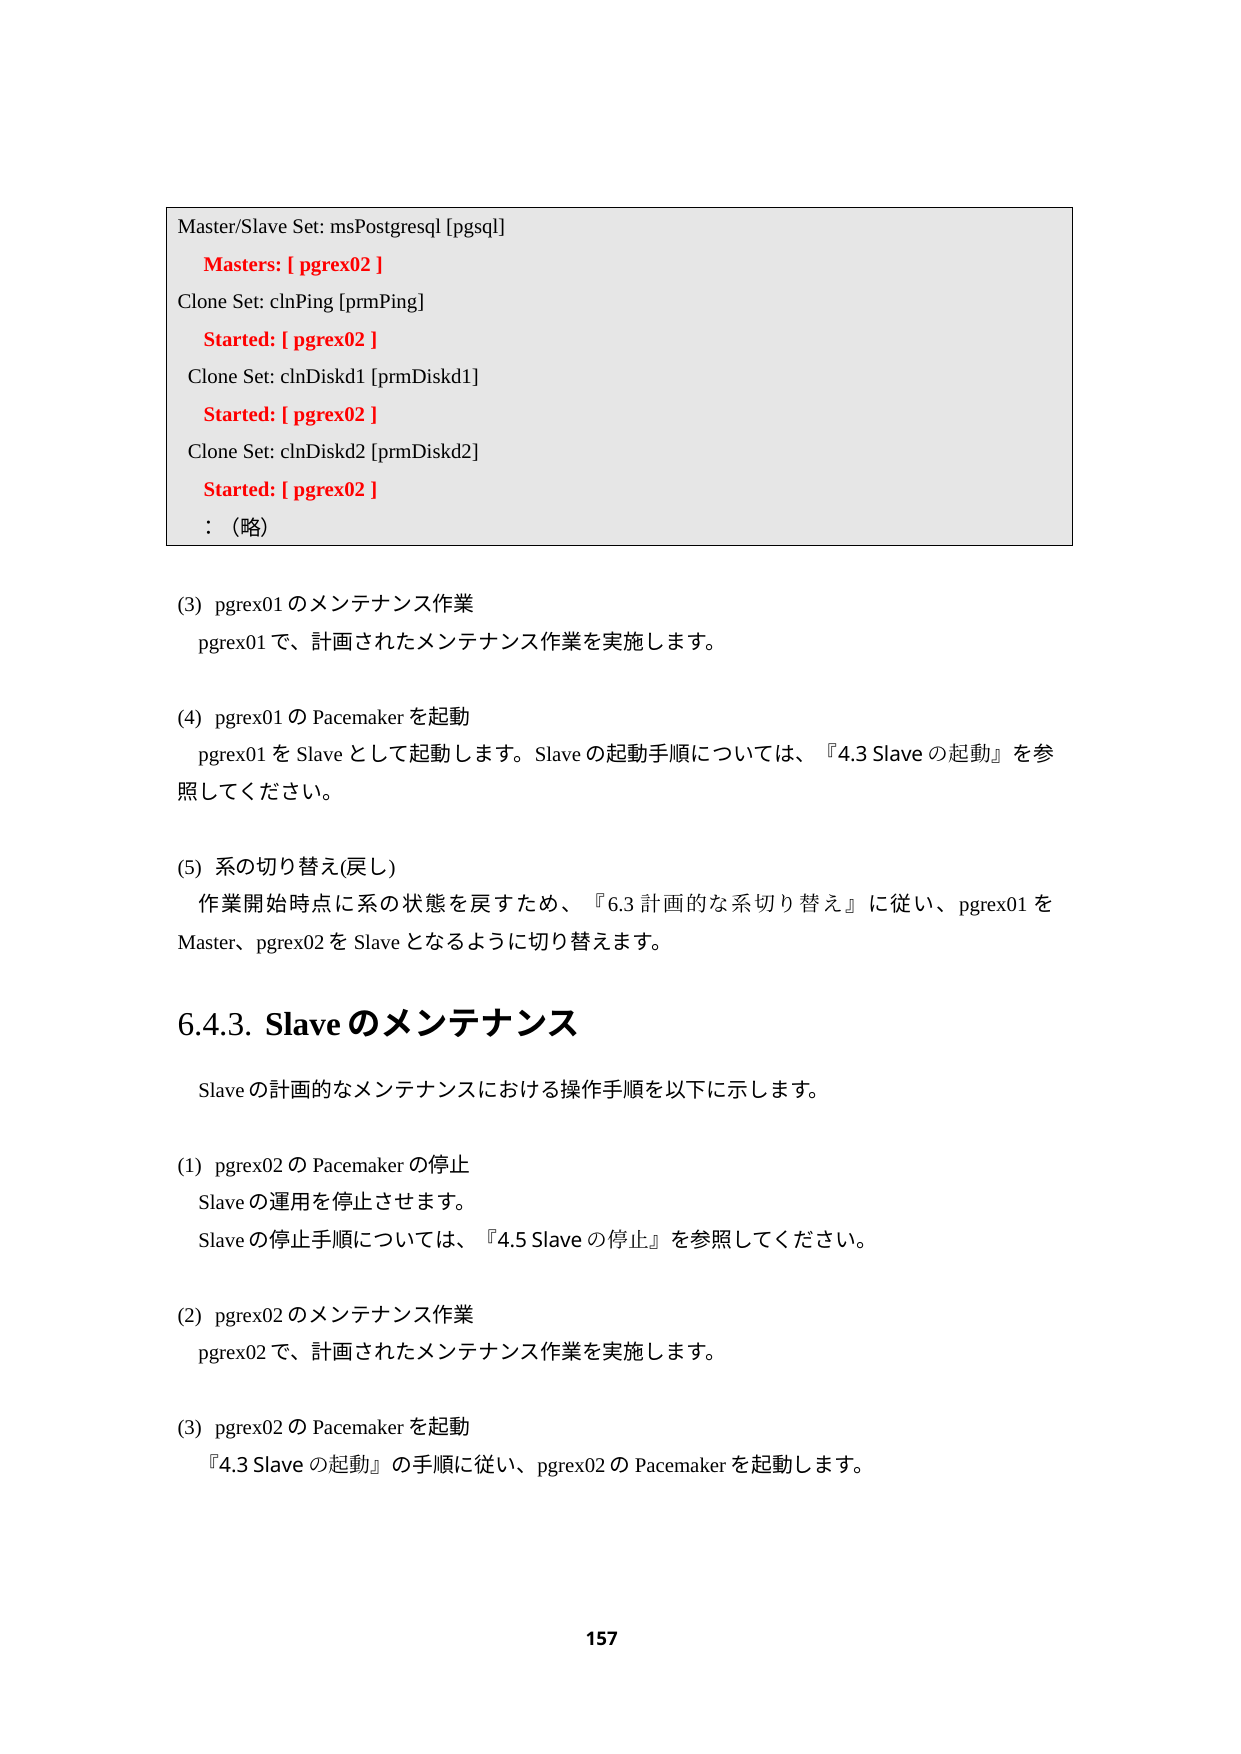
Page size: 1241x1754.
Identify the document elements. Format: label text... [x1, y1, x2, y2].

text Slaveの停止手順については、『4.5 Slaveの停止』を参照してください。 [177, 1219, 1054, 1257]
text 『4.3 Slaveの起動』の手順に従い、pgrex02のPacemakerを起動します。 [177, 1444, 1054, 1482]
text pgrex01をSlaveとして起動します。Slaveの起動手順については、『4.3 Slaveの起動』を参照してください。 [177, 734, 1054, 809]
list pgrex02のPacemakerの停止 [177, 1144, 1054, 1182]
subtitle Slaveのメンテナンス [177, 984, 1063, 1059]
text Slaveの運用を停止させます。 [177, 1182, 1054, 1219]
text pgrex01で、計画されたメンテナンス作業を実施します。 [177, 621, 1054, 659]
text pgrex02で、計画されたメンテナンス作業を実施します。 [177, 1332, 1054, 1369]
list pgrex01のメンテナンス作業 [177, 584, 1054, 621]
list 系の切り替え(戻し) [177, 846, 1054, 884]
list pgrex01のPacemakerを起動 [177, 696, 1054, 734]
list pgrex02のPacemakerを起動 [177, 1407, 1054, 1444]
text Slaveの計画的なメンテナンスにおける操作手順を以下に示します。 [177, 1069, 1054, 1107]
text 作業開始時点に系の状態を戻すため、『6.3 計画的な系切り替え』に従い、pgrex01をMaster、pgrex02をSlaveとなるように切り替えます。 [177, 884, 1054, 959]
list pgrex02のメンテナンス作業 [177, 1294, 1054, 1332]
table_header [167, 208, 1072, 545]
